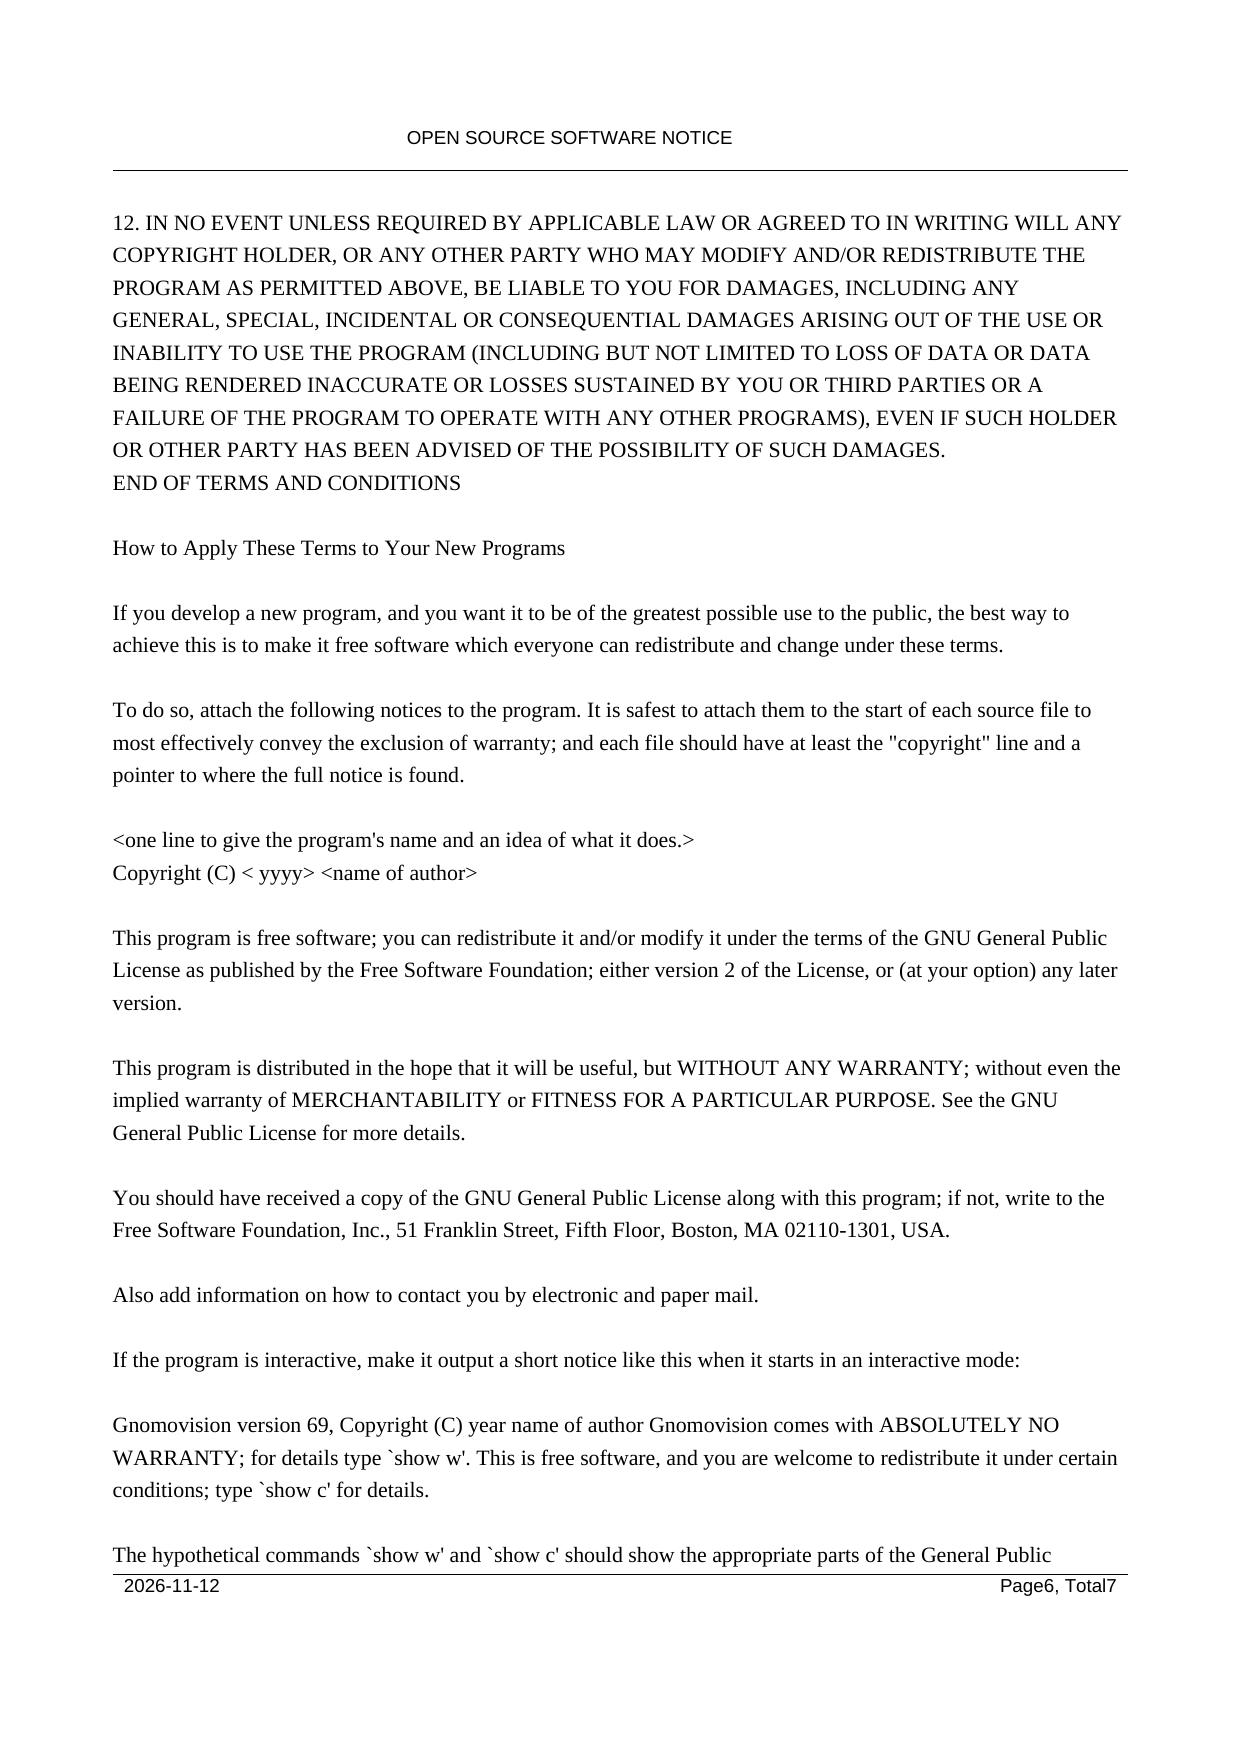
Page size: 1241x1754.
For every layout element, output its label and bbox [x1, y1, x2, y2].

text [112, 206, 1128, 1571]
